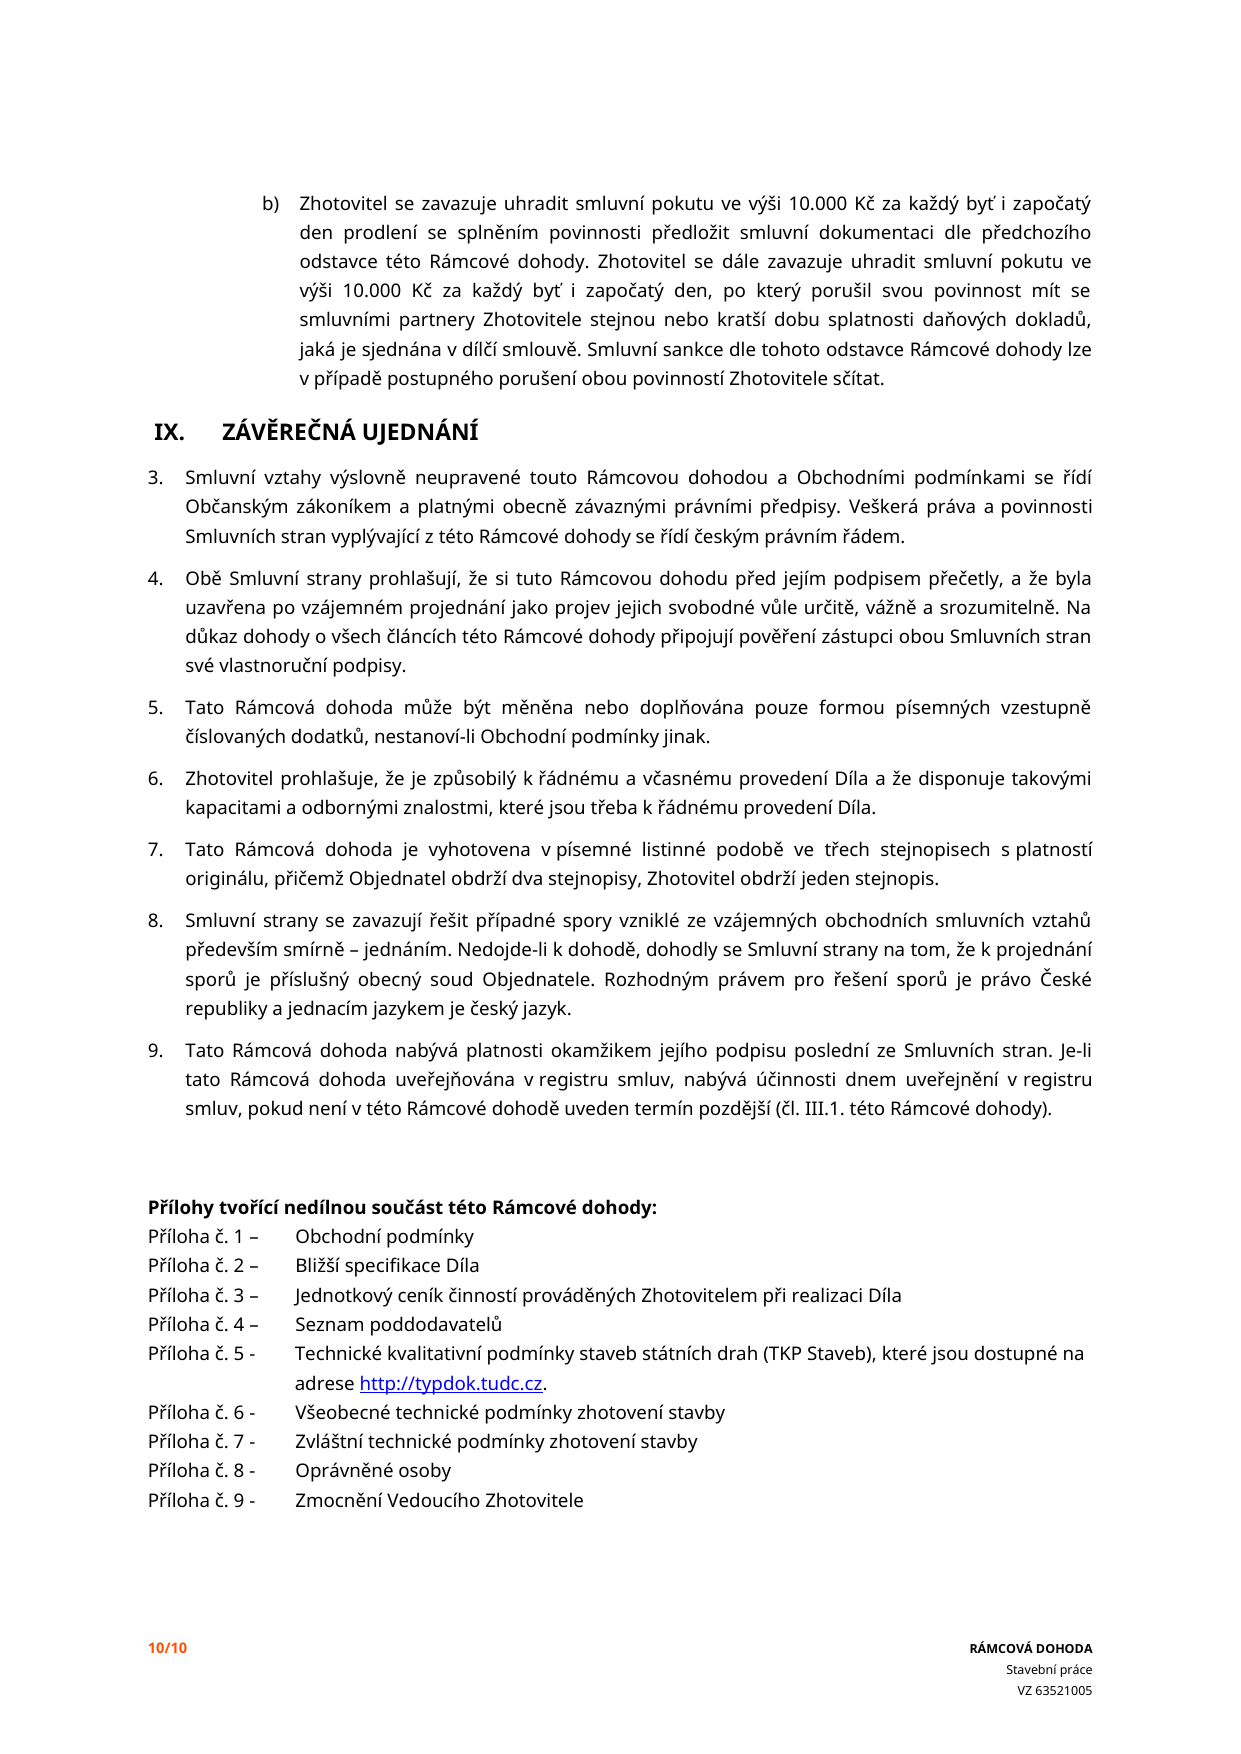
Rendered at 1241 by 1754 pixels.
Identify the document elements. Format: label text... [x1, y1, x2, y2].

list Tato Rámcová dohoda může být měněna nebo doplňována pouze formou písemných vzestupně číslovaných dodatků, nestanoví-li Obchodní podmínky jinak. [148, 694, 1093, 749]
list Tato Rámcová dohoda je vyhotovena v písemné listinné podobě ve třech stejnopisech s platností originálu, přičemž Objednatel obdrží dva stejnopisy, Zhotovitel obdrží jeden stejnopis. [148, 836, 1093, 891]
list Zhotovitel se zavazuje uhradit smluvní pokutu ve výši 10.000 Kč za každý byť i započatý den prodlení se splněním povinnosti předložit smluvní dokumentaci dle předchozího odstavce této Rámcové dohody. Zhotovitel se dále zavazuje uhradit smluvní pokutu ve výši 10.000 Kč za každý byť i započatý den, po který porušil svou povinnost mít se smluvními partnery Zhotovitele stejnou nebo kratší dobu splatnosti daňových dokladů, jaká je sjednána v dílčí smlouvě. Smluvní sankce dle tohoto odstavce Rámcové dohody lze v případě postupného porušení obou povinností Zhotovitele sčítat. [262, 187, 1093, 391]
text Příloha č. 5 - Technické kvalitativní podmínky staveb státních drah (TKP Staveb), které jsou dostupné na adrese http://typdok.tudc.cz. [148, 1341, 1095, 1395]
text Příloha č. 2 – Bližší specifikace Díla [148, 1253, 1095, 1278]
text Příloha č. 6 - Všeobecné technické podmínky zhotovení stavby [148, 1399, 1095, 1424]
text Příloha č. 8 - Oprávněné osoby [148, 1458, 1095, 1483]
list Smluvní vztahy výslovně neupravené touto Rámcovou dohodou a Obchodními podmínkami se řídí Občanským zákoníkem a platnými obecně závaznými právními předpisy. Veškerá práva a povinnosti Smluvních stran vyplývající z této Rámcové dohody se řídí českým právním řádem. [148, 464, 1093, 548]
list Zhotovitel prohlašuje, že je způsobilý k řádnému a včasnému provedení Díla a že disponuje takovými kapacitami a odbornými znalostmi, které jsou třeba k řádnému provedení Díla. [148, 765, 1093, 820]
text Přílohy tvořící nedílnou součást této Rámcové dohody: [148, 1194, 1095, 1220]
text Příloha č. 7 - Zvláštní technické podmínky zhotovení stavby [148, 1428, 1095, 1454]
text Příloha č. 3 – Jednotkový ceník činností prováděných Zhotovitelem při realizaci Díla [148, 1282, 1095, 1307]
text Příloha č. 4 – Seznam poddodavatelů [148, 1311, 1095, 1337]
list Tato Rámcová dohoda nabývá platnosti okamžikem jejího podpisu poslední ze Smluvních stran. Je-li tato Rámcová dohoda uveřejňována v registru smluv, nabývá účinnosti dnem uveřejnění v registru smluv, pokud není v této Rámcové dohodě uveden termín pozdější (čl. III.1. této Rámcové dohody). [148, 1037, 1093, 1121]
list Smluvní strany se zavazují řešit případné spory vzniklé ze vzájemných obchodních smluvních vztahů především smírně – jednáním. Nedojde-li k dohodě, dohodly se Smluvní strany na tom, že k projednání sporů je příslušný obecný soud Objednatele. Rozhodným právem pro řešení sporů je právo České republiky a jednacím jazykem je český jazyk. [148, 907, 1093, 1021]
list Obě Smluvní strany prohlašují, že si tuto Rámcovou dohodu před jejím podpisem přečetly, a že byla uzavřena po vzájemném projednání jako projev jejich svobodné vůle určitě, vážně a srozumitelně. Na důkaz dohody o všech článcích této Rámcové dohody připojují pověření zástupci obou Smluvních stran své vlastnoruční podpisy. [148, 565, 1093, 678]
list ZÁVĚREČNÁ UJEDNÁNÍ [185, 416, 1093, 447]
text Příloha č. 1 – Obchodní podmínky [148, 1223, 1095, 1249]
text Příloha č. 9 - Zmocnění Vedoucího Zhotovitele [148, 1487, 1095, 1512]
